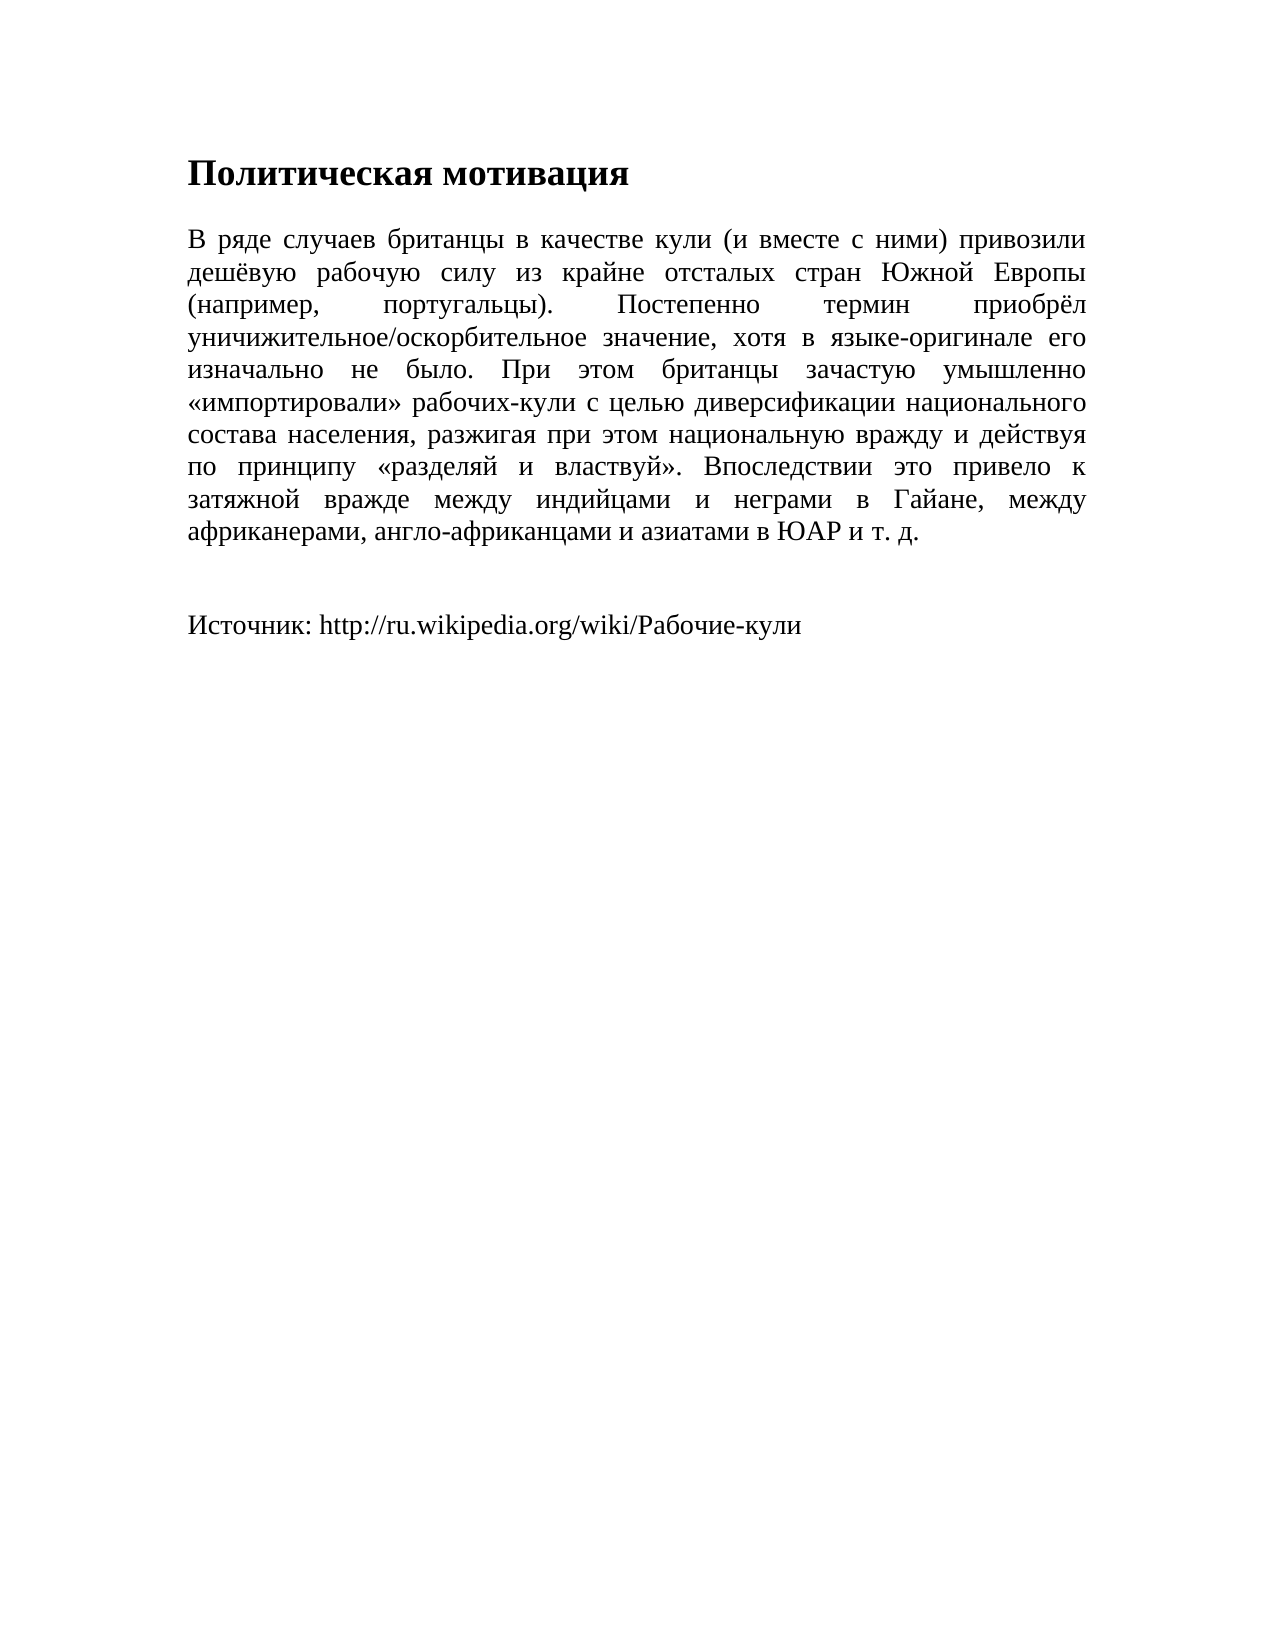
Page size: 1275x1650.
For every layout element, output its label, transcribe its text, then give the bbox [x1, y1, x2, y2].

list Политическая мотивация [187, 150, 1087, 193]
text В ряде случаев британцы в качестве кули (и вместе с ними) привозили дешёвую рабочую силу из крайне отсталых стран Южной Европы (например, португальцы). Постепенно термин приобрёл уничижительное/оскорбительное значение, хотя в языке-оригинале его изначально не было. При этом британцы зачастую умышленно «импортировали» рабочих-кули с целью диверсификации национального состава населения, разжигая при этом национальную вражду и действуя по принципу «разделяй и властвуй». Впоследствии это привело к затяжной вражде между индийцами и неграми в Гайане, между африканерами, англо-африканцами и азиатами в ЮАР и т. д. [187, 223, 1087, 547]
text Источник: http://ru.wikipedia.org/wiki/Рабочие-кули [187, 576, 1087, 641]
